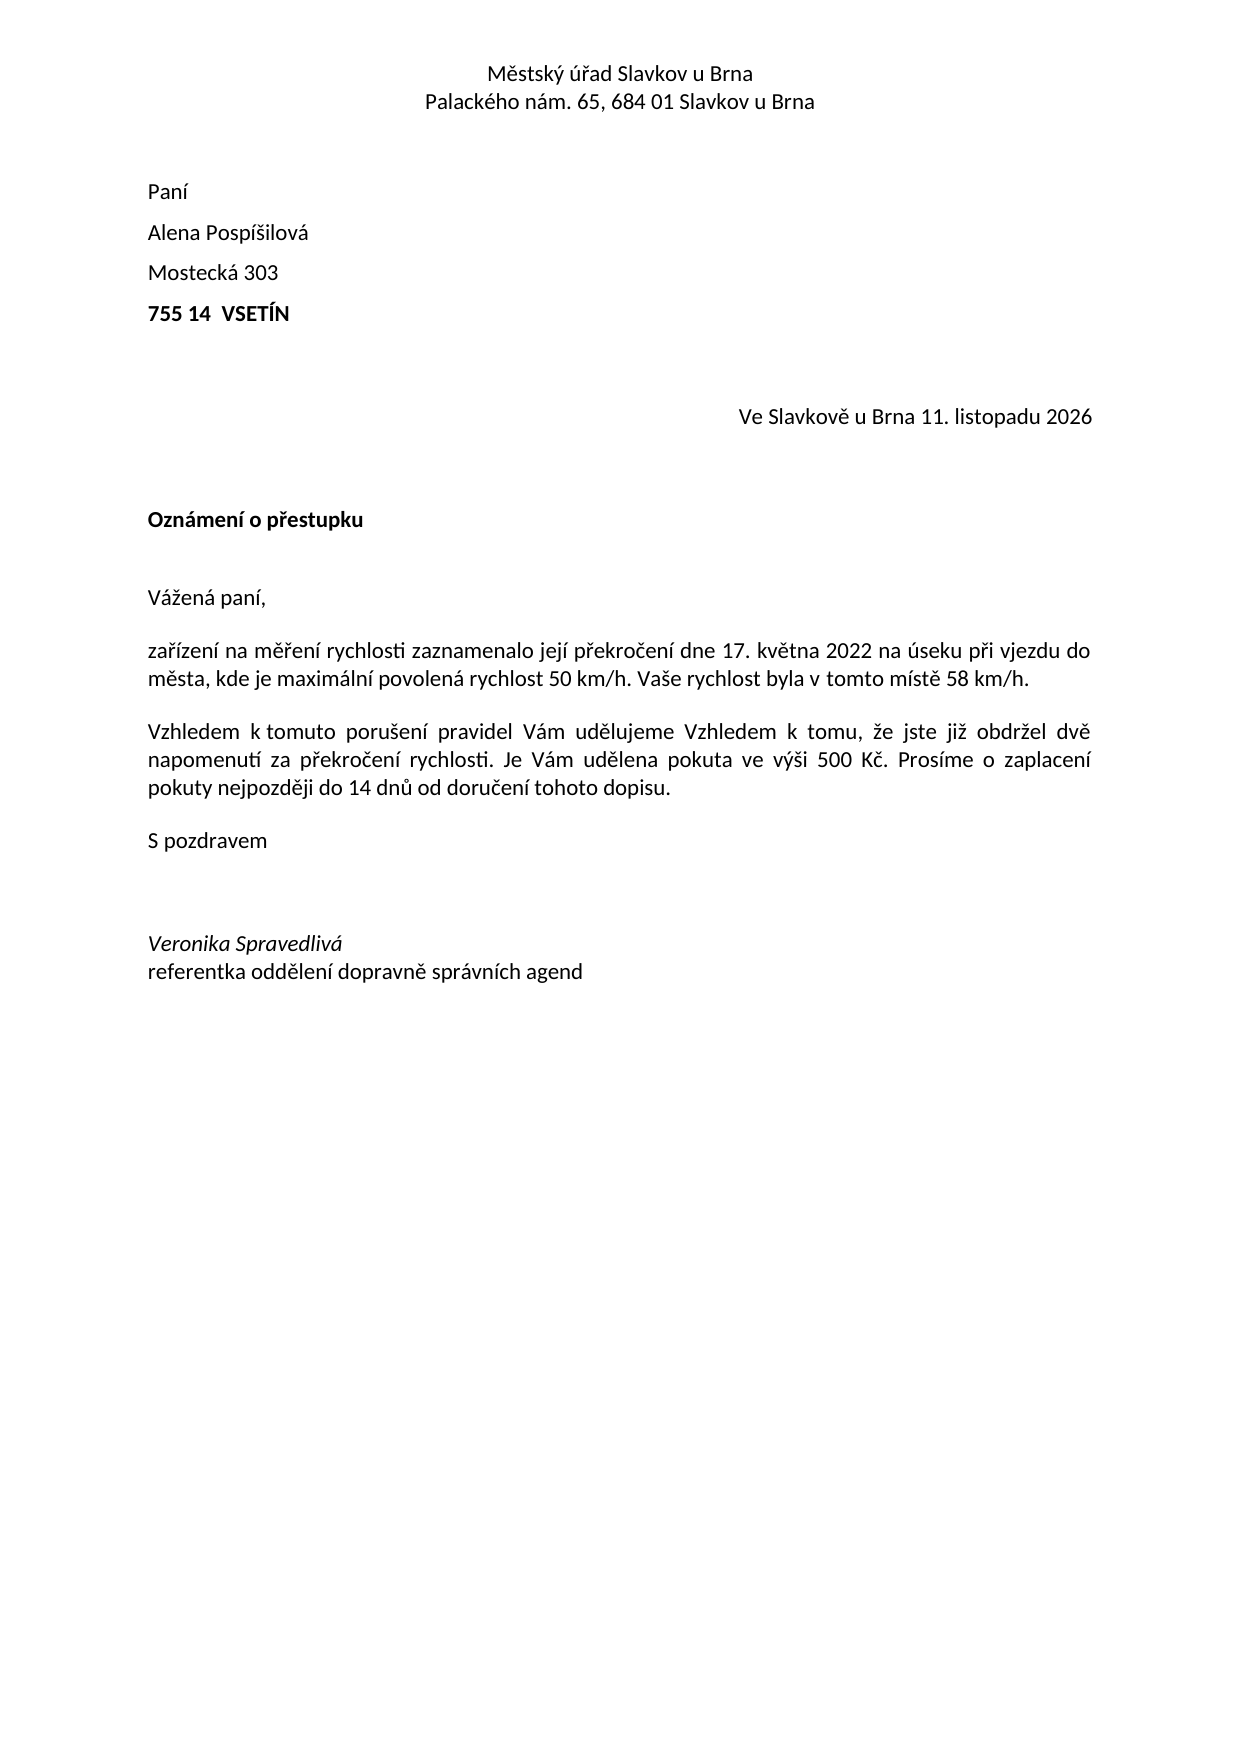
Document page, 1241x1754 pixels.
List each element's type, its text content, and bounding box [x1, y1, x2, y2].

text Mostecká 303 [148, 258, 1092, 286]
text Oznámení o přestupku [148, 505, 1092, 533]
text Ve Slavkově u Brna 31. května 2022 [148, 402, 1092, 430]
text S pozdravem [148, 826, 1092, 854]
text Vzhledem k tomuto porušení pravidel Vám udělujeme Vzhledem k tomu, že jste již obdržel dvě napomenutí za překročení rychlosti. Je Vám udělena pokuta ve výši 500 Kč. Prosíme o zaplacení pokuty nejpozději do 14 dnů od doručení tohoto dopisu. [148, 717, 1092, 801]
text 755 14 Vsetín [148, 299, 1092, 327]
text Veronika Spravedlivá [148, 929, 1092, 957]
text zařízení na měření rychlosti zaznamenalo její překročení dne 17. května 2022 na úseku při vjezdu do města, kde je maximální povolená rychlost 50 km/h. Vaše rychlost byla v tomto místě 58 km/h. [148, 636, 1092, 692]
text Alena Pospíšilová [148, 218, 1092, 246]
text Vážená paní, [148, 583, 1092, 611]
text Paní [148, 177, 1092, 205]
text referentka oddělení dopravně správních agend [148, 957, 1092, 985]
